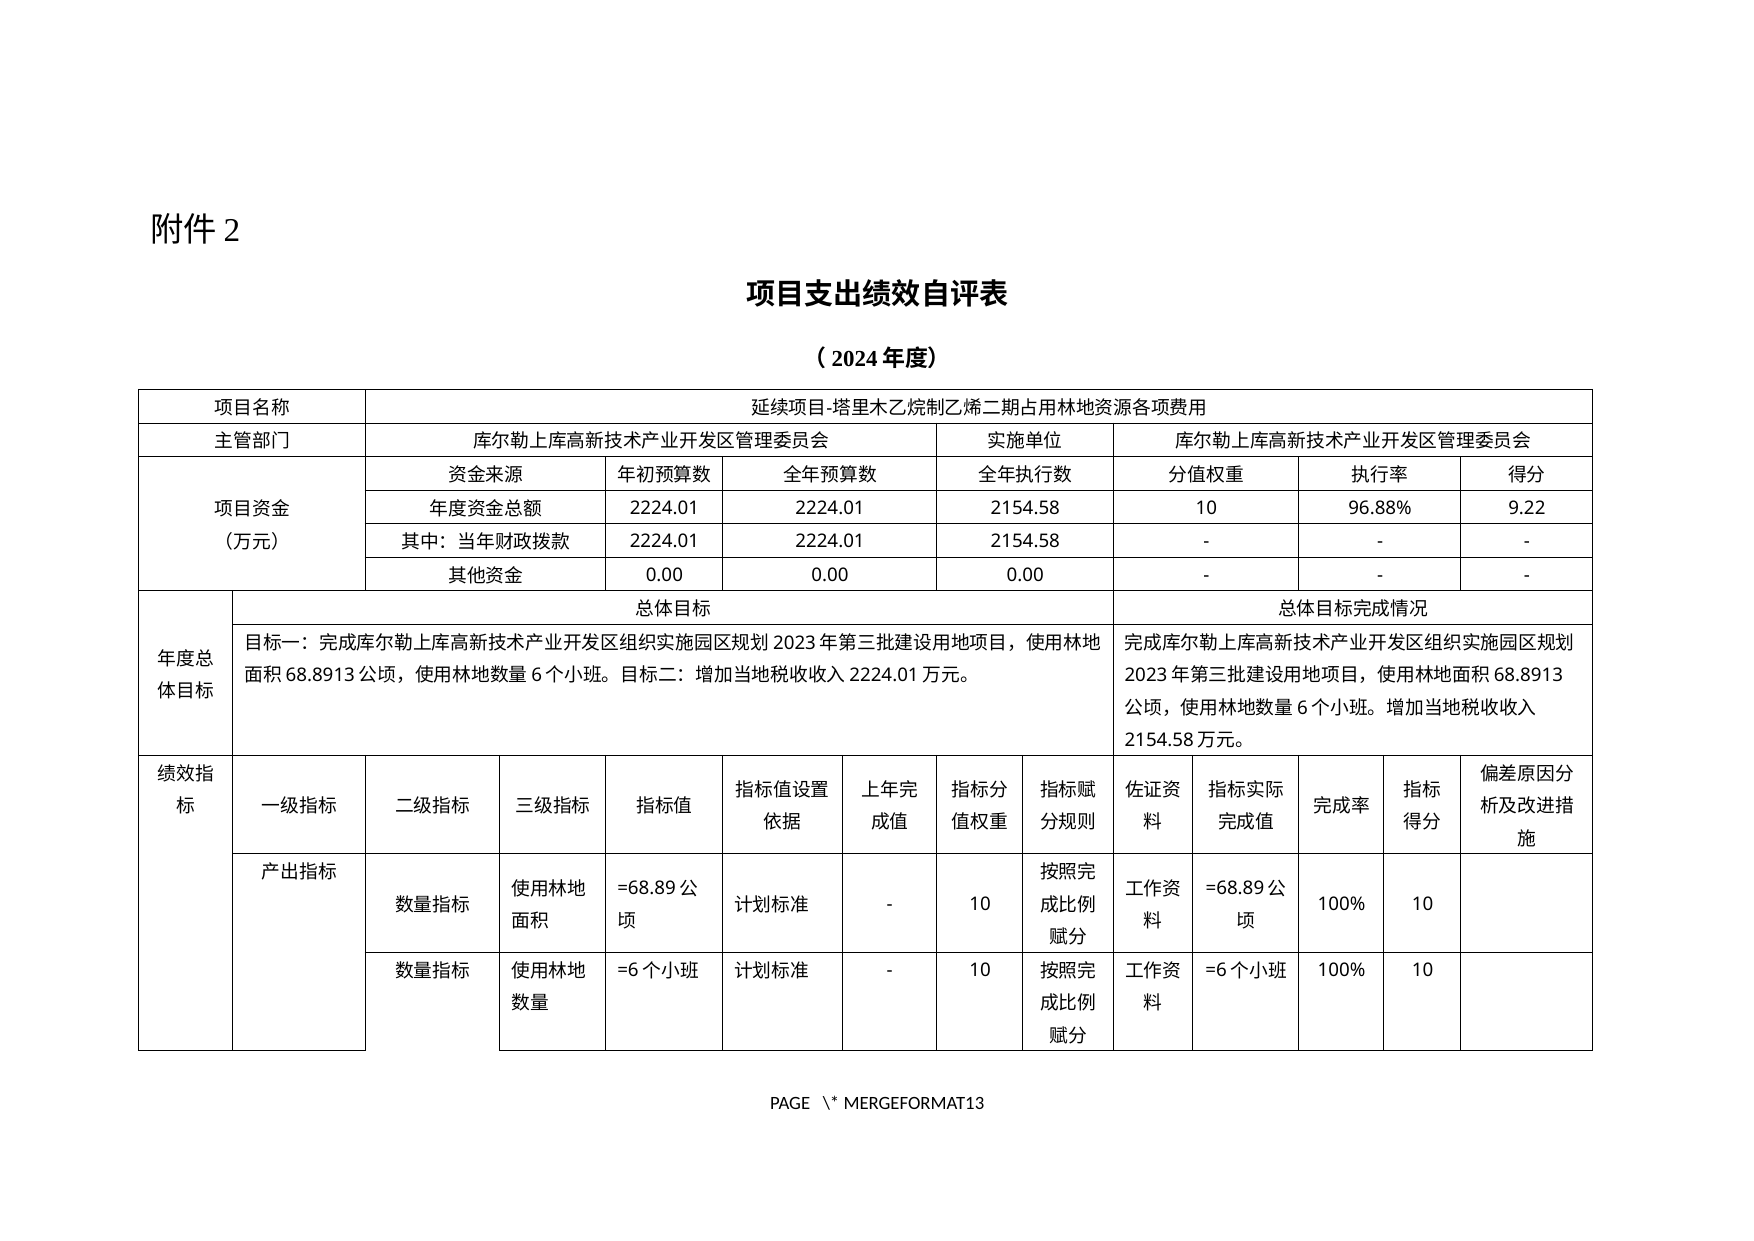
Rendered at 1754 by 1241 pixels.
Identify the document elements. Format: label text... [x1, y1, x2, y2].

text 附件2 [150, 194, 1604, 259]
table_cell 2154.58 [937, 524, 1113, 557]
table_cell 2224.01 [723, 524, 936, 557]
table_cell 佐证资料 [1114, 756, 1192, 853]
table_cell =6个小班 [606, 953, 722, 1050]
table_cell - [843, 854, 936, 952]
table_cell 目标一：完成库尔勒上库高新技术产业开发区组织实施园区规划2023年第三批建设用地项目，使用林地面积68.8913公顷，使用林地数量6个小班。目标二：增加当地税收收入2224.01万元。 [233, 625, 1113, 755]
table_cell 按照完成比例赋分 [1023, 953, 1113, 1050]
table_cell 10 [937, 854, 1022, 952]
table_cell 全年预算数 [723, 457, 936, 489]
table_cell 项目资金 （万元） [139, 457, 365, 590]
table_cell - [1299, 524, 1460, 557]
table_cell 总体目标 [233, 591, 1113, 624]
table_cell 10 [937, 953, 1022, 1050]
table_cell 分值权重 [1114, 457, 1298, 489]
table_cell 年初预算数 [606, 457, 722, 489]
table_cell 0.00 [723, 558, 936, 590]
table_cell 2224.01 [723, 491, 936, 523]
table_cell - [1114, 524, 1298, 557]
table_cell 使用林地面积 [500, 854, 605, 952]
table_cell 100% [1299, 953, 1383, 1050]
table_cell 2224.01 [606, 524, 722, 557]
table_cell [1461, 854, 1592, 952]
table_cell 完成率 [1299, 756, 1383, 853]
table_cell 2224.01 [606, 491, 722, 523]
table_cell 96.88% [1299, 491, 1460, 523]
table_cell - [1114, 558, 1298, 590]
table_cell 计划标准 [723, 953, 842, 1050]
table_header 延续项目-塔里木乙烷制乙烯二期占用林地资源各项费用 [366, 390, 1592, 422]
table_cell 指标值设置依据 [723, 756, 842, 853]
table_cell 产出指标 [233, 854, 365, 1050]
table_cell - [843, 953, 936, 1050]
table_cell 全年执行数 [937, 457, 1113, 489]
table_cell - [1461, 558, 1592, 590]
table_cell 数量指标 [366, 953, 499, 1050]
table_cell 总体目标完成情况 [1114, 591, 1592, 624]
table_cell 完成库尔勒上库高新技术产业开发区组织实施园区规划2023年第三批建设用地项目，使用林地面积68.8913公顷，使用林地数量6个小班。增加当地税收收入2154.58万元。 [1114, 625, 1592, 755]
table_cell 主管部门 [139, 424, 365, 456]
table_cell 库尔勒上库高新技术产业开发区管理委员会 [1114, 424, 1592, 456]
table_cell 工作资料 [1114, 854, 1192, 952]
table_cell 绩效指标 [139, 756, 232, 1050]
table_cell 得分 [1461, 457, 1592, 489]
table_cell - [1299, 558, 1460, 590]
table_cell 10 [1384, 854, 1460, 952]
table_cell 二级指标 [366, 756, 499, 853]
table_cell 偏差原因分析及改进措施 [1461, 756, 1592, 853]
table_cell 指标分值权重 [937, 756, 1022, 853]
table_cell 上年完成值 [843, 756, 936, 853]
table_cell 实施单位 [937, 424, 1113, 456]
table_cell 三级指标 [500, 756, 605, 853]
table_cell 10 [1384, 953, 1460, 1050]
table_cell 执行率 [1299, 457, 1460, 489]
table_cell 100% [1299, 854, 1383, 952]
table_cell 指标赋分规则 [1023, 756, 1113, 853]
table_cell [1461, 953, 1592, 1050]
text （ 2024年度） [150, 324, 1604, 389]
table_cell 指标值 [606, 756, 722, 853]
table_cell 年度总体目标 [139, 591, 232, 755]
table_cell 工作资料 [1114, 953, 1192, 1050]
table_cell 一级指标 [233, 756, 365, 853]
table_cell 其中：当年财政拨款 [366, 524, 605, 557]
table_cell 按照完成比例赋分 [1023, 854, 1113, 952]
table_cell 资金来源 [366, 457, 605, 489]
table_cell 0.00 [937, 558, 1113, 590]
table_cell 0.00 [606, 558, 722, 590]
table_cell =6个小班 [1193, 953, 1298, 1050]
table_cell 指标实际完成值 [1193, 756, 1298, 853]
table_cell 2154.58 [937, 491, 1113, 523]
table_cell 指标得分 [1384, 756, 1460, 853]
table_cell 库尔勒上库高新技术产业开发区管理委员会 [366, 424, 936, 456]
table_cell 数量指标 [366, 854, 499, 952]
table_cell 使用林地数量 [500, 953, 605, 1050]
table_cell 其他资金 [366, 558, 605, 590]
text 项目支出绩效自评表 [150, 259, 1604, 324]
table_header 项目名称 [139, 390, 365, 422]
table_cell - [1461, 524, 1592, 557]
table_cell =68.89公顷 [606, 854, 722, 952]
table_cell 9.22 [1461, 491, 1592, 523]
table_cell 10 [1114, 491, 1298, 523]
table_cell 计划标准 [723, 854, 842, 952]
table_cell =68.89公顷 [1193, 854, 1298, 952]
table_cell 年度资金总额 [366, 491, 605, 523]
